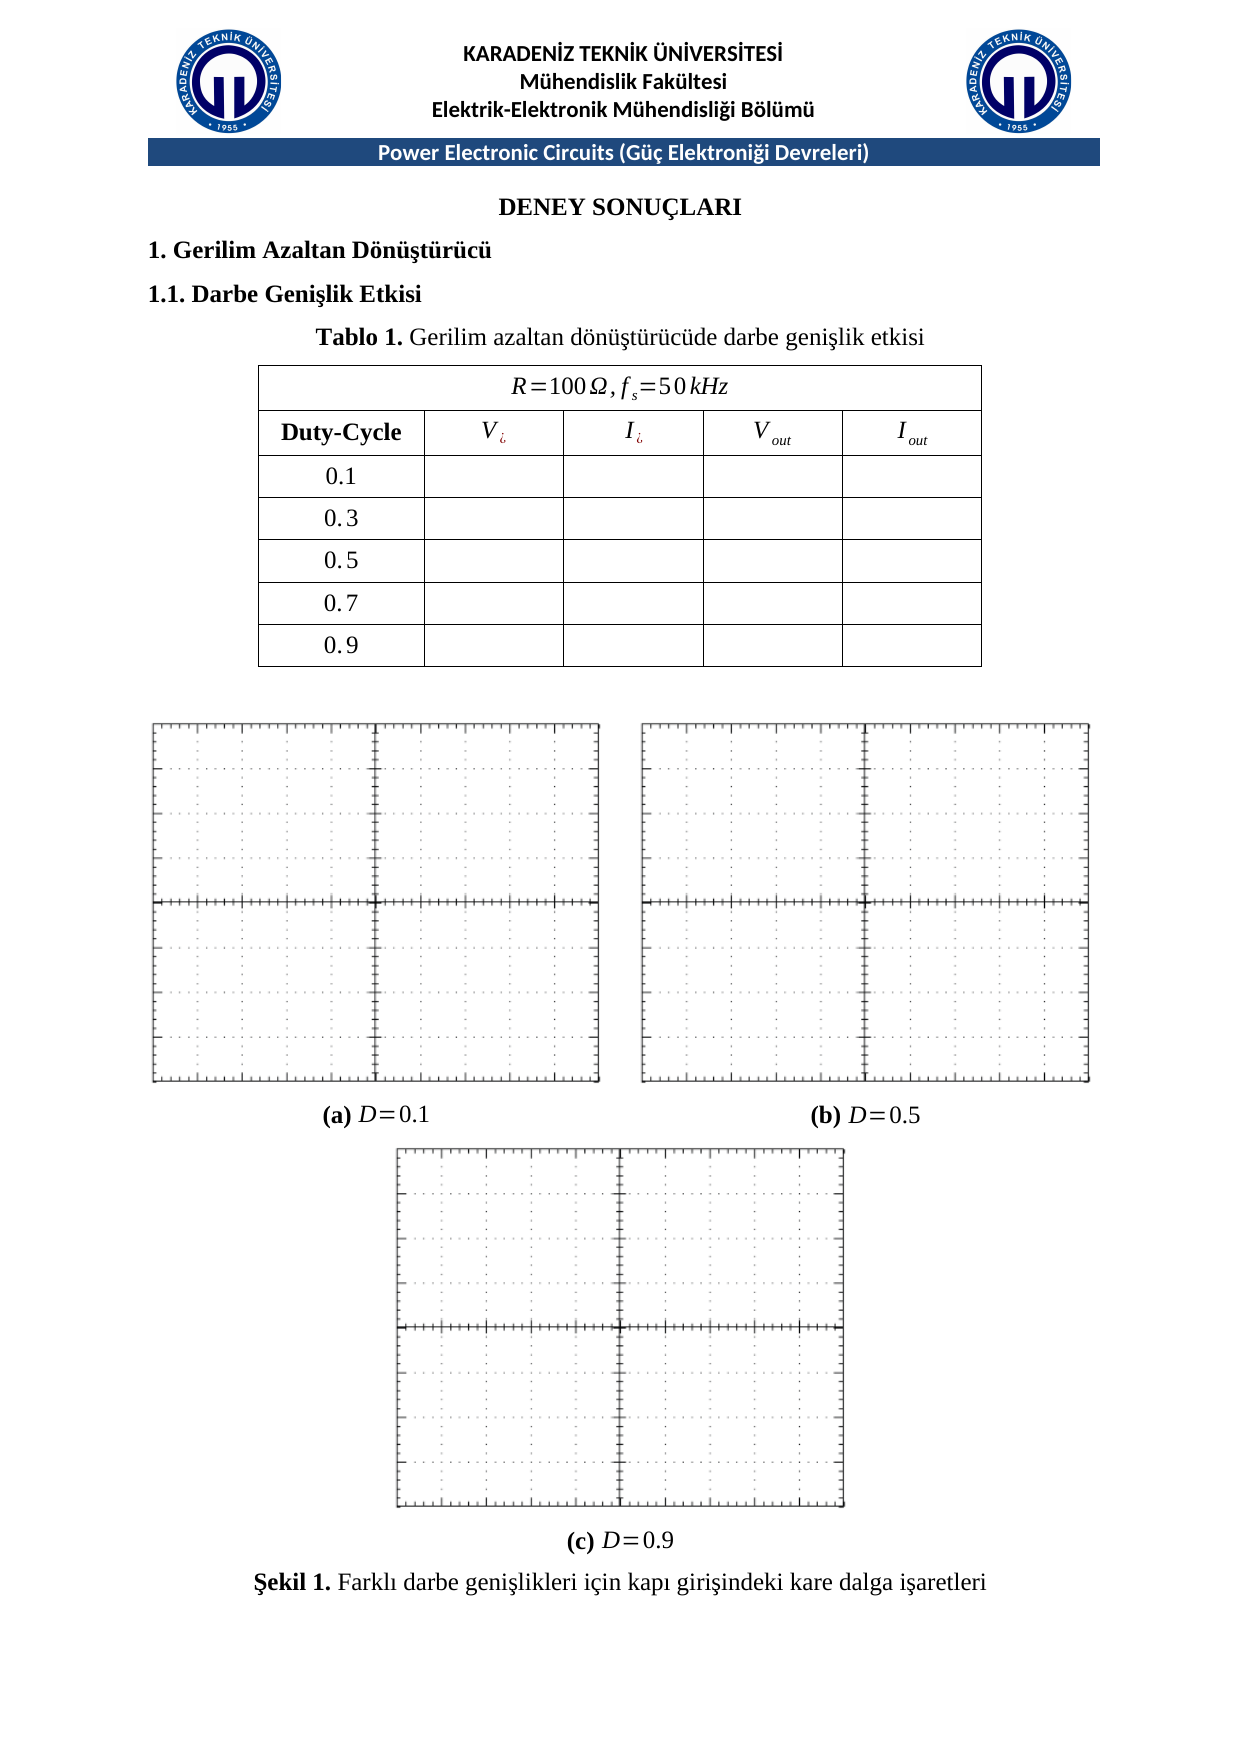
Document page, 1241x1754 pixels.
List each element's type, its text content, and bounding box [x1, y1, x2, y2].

table_cell [704, 456, 842, 497]
table_cell [843, 498, 981, 539]
text 1. Gerilim Azaltan Dönüştürücü [148, 236, 1093, 264]
text Tablo 1. Gerilim azaltan dönüştürücüde darbe genişlik etkisi [148, 322, 1093, 351]
picture [636, 716, 1095, 1089]
table_cell [425, 540, 563, 582]
table_cell [259, 583, 424, 624]
text DENEY SONUÇLARI [148, 166, 1093, 221]
table_cell [843, 583, 981, 624]
picture [391, 1141, 849, 1514]
table_cell (c) [131, 1520, 1109, 1561]
table_cell [259, 498, 424, 539]
table_cell [564, 411, 703, 455]
picture [966, 28, 1072, 134]
table_cell [425, 411, 563, 455]
table_cell [704, 498, 842, 539]
table_cell [843, 411, 981, 455]
text 1.1. Darbe Genişlik Etkisi [148, 279, 1093, 307]
table_cell [425, 625, 563, 666]
table_cell [843, 625, 981, 666]
table_header [131, 710, 621, 1094]
table_cell (a) [131, 1094, 621, 1136]
table_cell [259, 540, 424, 582]
table_cell (b) [621, 1094, 1109, 1136]
table_cell [564, 625, 703, 666]
table_cell [564, 540, 703, 582]
table_cell [259, 625, 424, 666]
table_header [621, 710, 1109, 1094]
picture [147, 716, 605, 1089]
table_cell Duty-Cycle [259, 411, 424, 455]
table_cell [131, 1136, 1109, 1519]
table_cell [564, 498, 703, 539]
table_cell [843, 540, 981, 582]
table_cell [425, 583, 563, 624]
table_cell [564, 583, 703, 624]
table_cell [704, 583, 842, 624]
table_cell [704, 411, 842, 455]
table_cell [704, 625, 842, 666]
table_cell [564, 456, 703, 497]
table_cell [704, 540, 842, 582]
table_cell [843, 456, 981, 497]
picture [175, 28, 282, 134]
table_cell [425, 456, 563, 497]
table_header [259, 366, 981, 410]
table_cell Şekil 1. Farklı darbe genişlikleri için kapı girişindeki kare dalga işaretleri [131, 1561, 1109, 1602]
table_cell [425, 498, 563, 539]
table_cell [259, 456, 424, 497]
